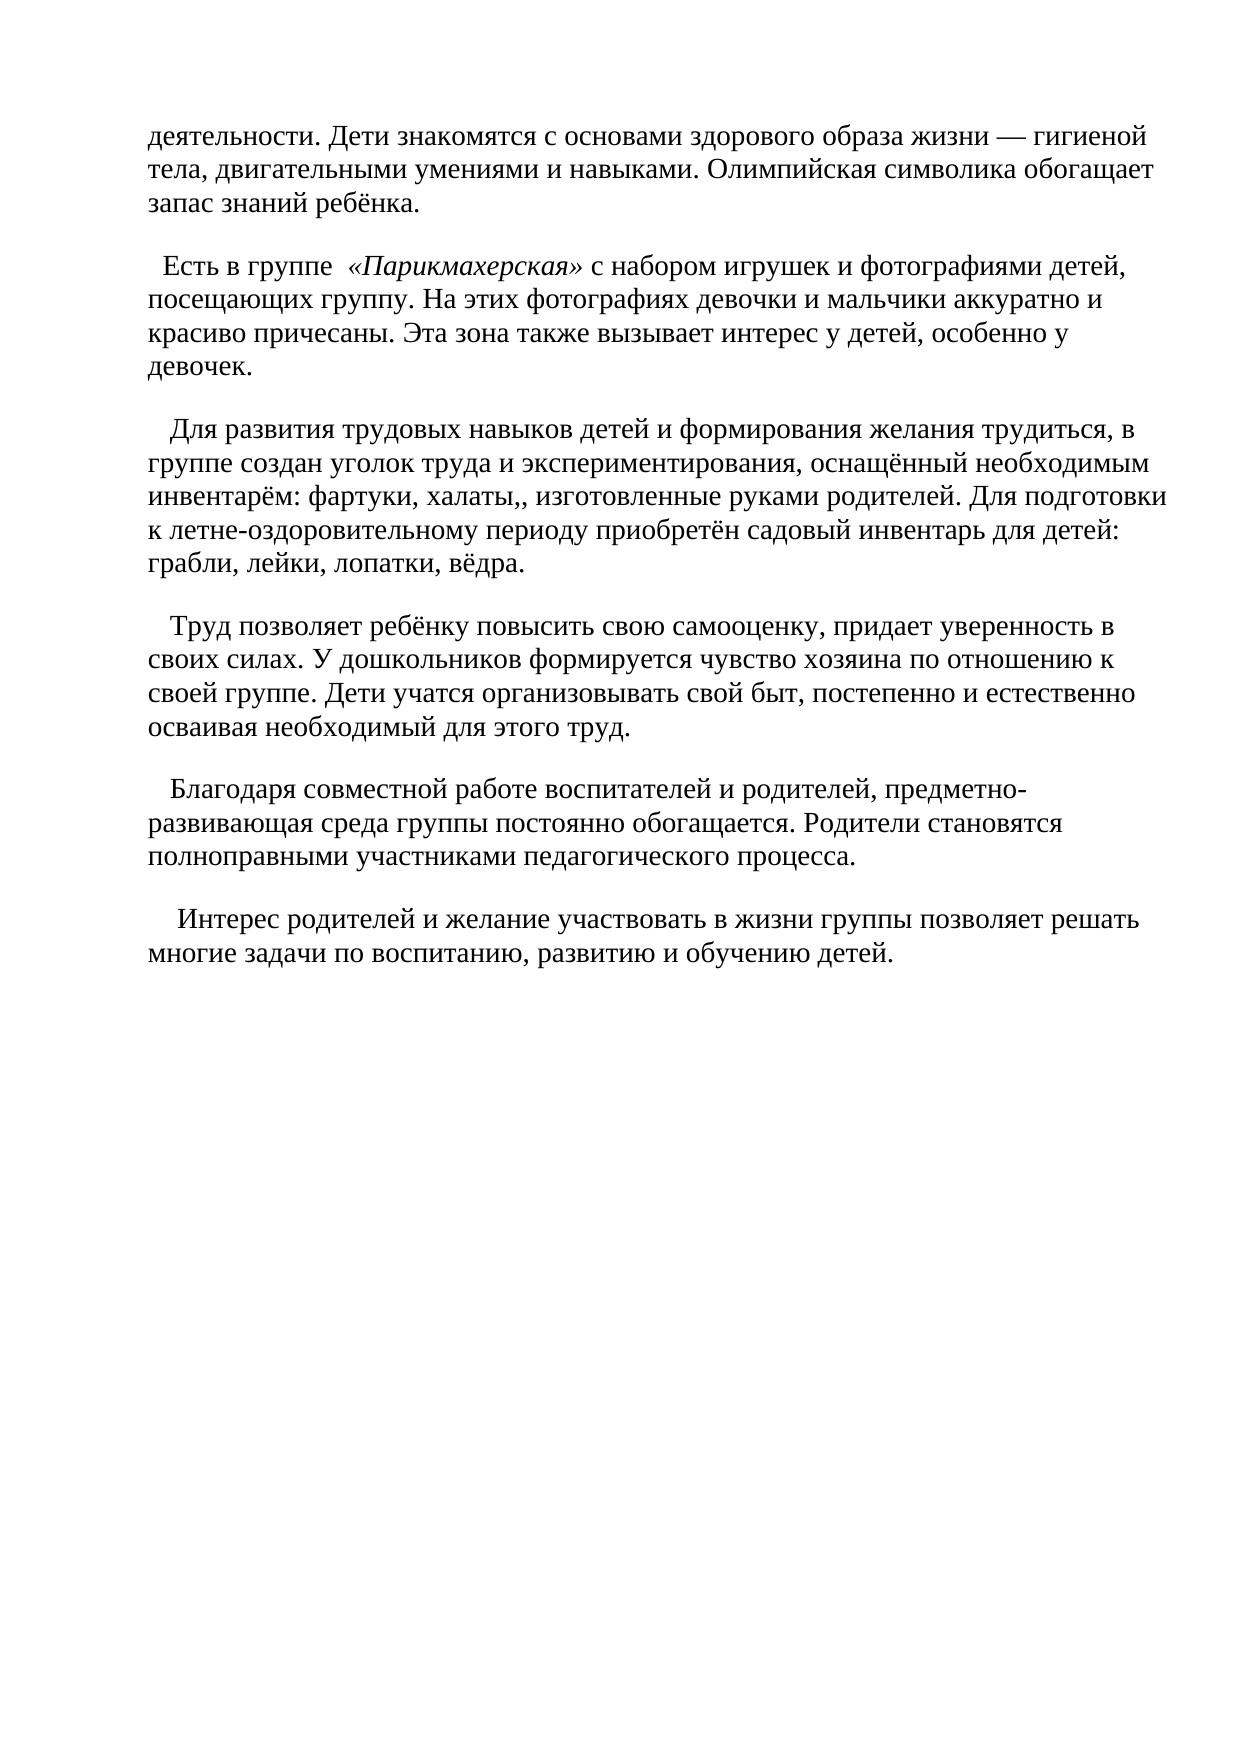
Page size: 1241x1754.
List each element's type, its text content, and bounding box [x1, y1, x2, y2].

text Благодаря совместной работе воспитателей и родителей, предметно-развивающая среда группы постоянно обогащается. Родители становятся полноправными участниками педагогического процесса. [148, 771, 1181, 872]
text Труд позволяет ребёнку повысить свою самооценку, придает уверенность в своих силах. У дошкольников формируется чувство хозяина по отношению к своей группе. Дети учатся организовывать свой быт, постепенно и естественно осваивая необходимый для этого труд. [148, 608, 1181, 742]
text Есть в группе «Парикмахерская» с набором игрушек и фотографиями детей, посещающих группу. На этих фотографиях девочки и мальчики аккуратно и красиво причесаны. Эта зона также вызывает интерес у детей, особенно у девочек. [148, 248, 1181, 382]
text Интерес родителей и желание участвовать в жизни группы позволяет решать многие задачи по воспитанию, развитию и обучению детей. [148, 901, 1181, 968]
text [148, 118, 1181, 219]
text Для развития трудовых навыков детей и формирования желания трудиться, в группе создан уголок труда и экспериментирования, оснащённый необходимым инвентарём: фартуки, халаты,, изготовленные руками родителей. Для подготовки к летне-оздоровительному периоду приобретён садовый инвентарь для детей: грабли, лейки, лопатки, вёдра. [148, 411, 1181, 579]
